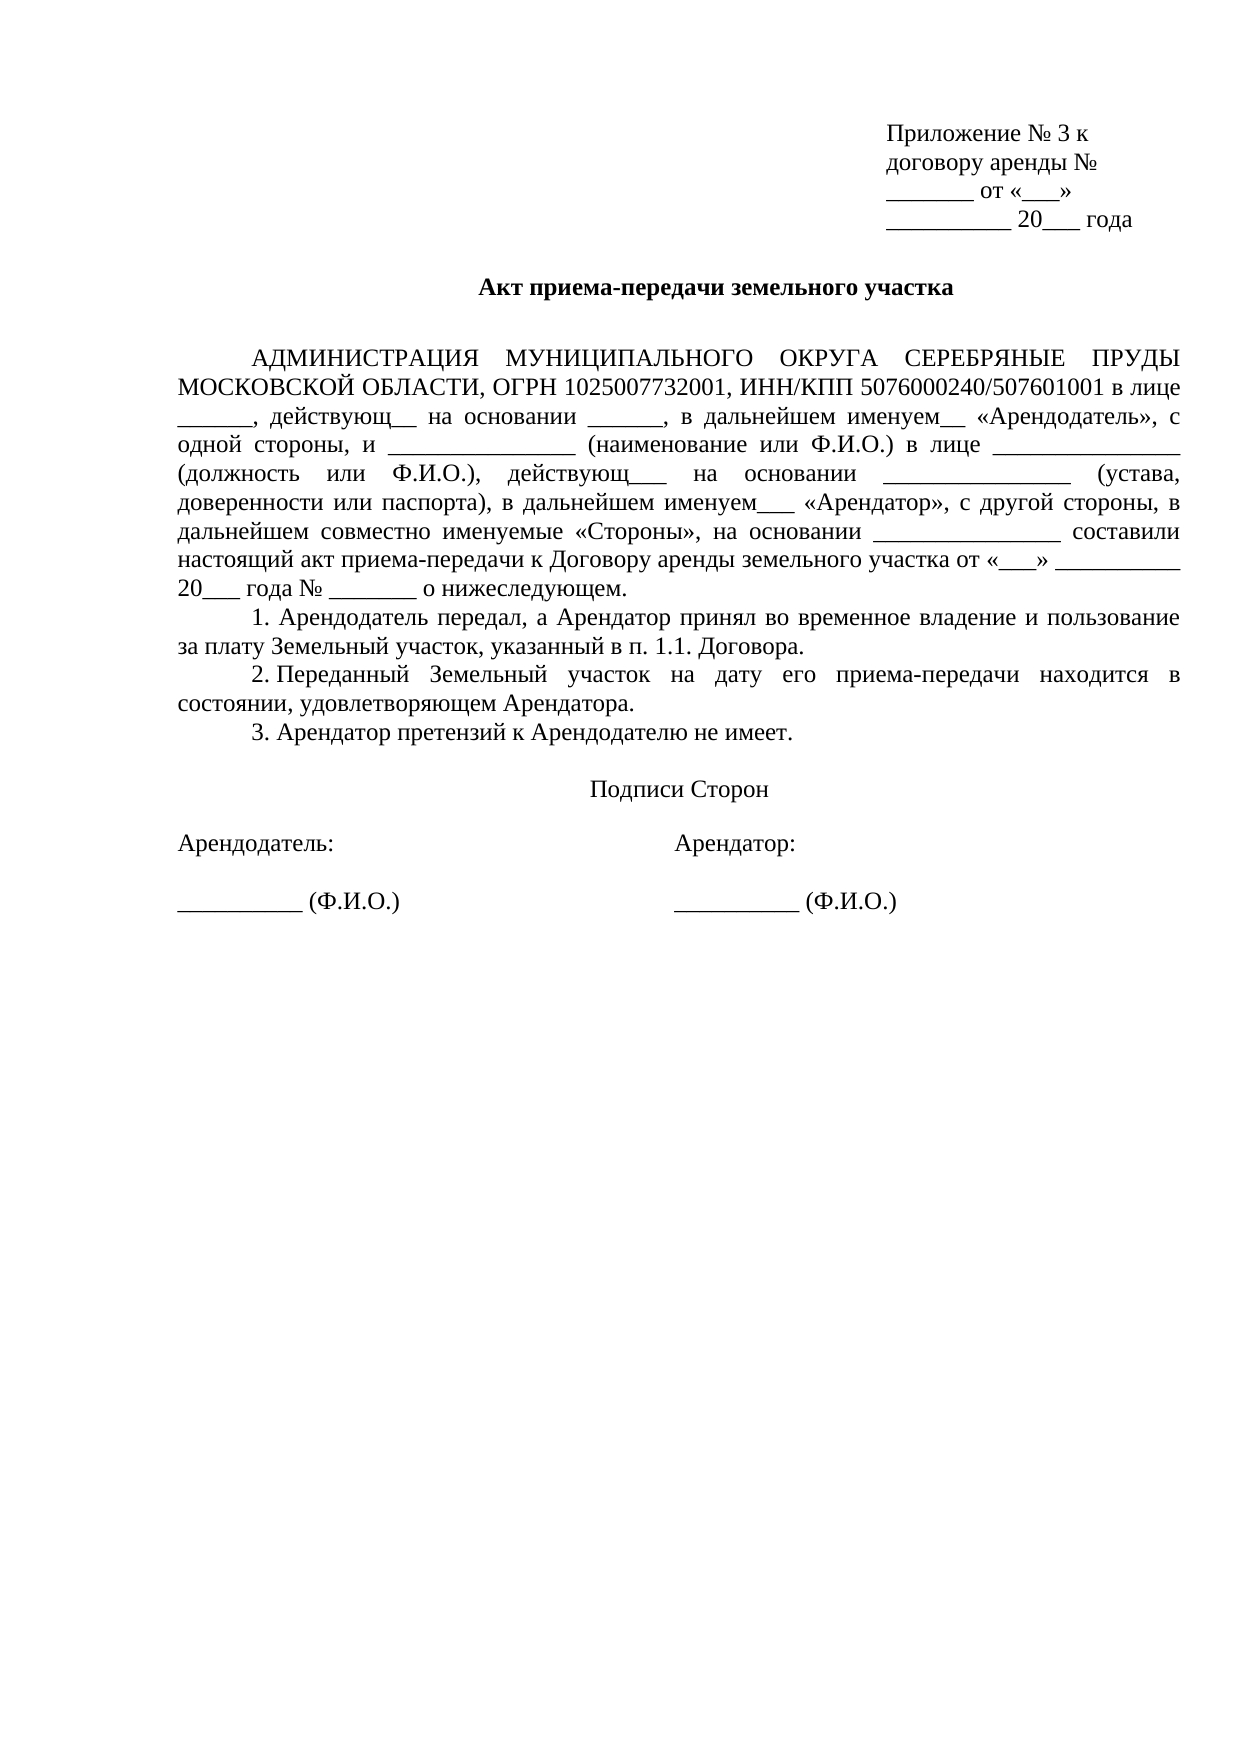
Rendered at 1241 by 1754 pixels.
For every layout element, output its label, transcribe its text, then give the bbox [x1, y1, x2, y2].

text Подписи Сторон [177, 774, 1181, 803]
text Акт приема-передачи земельного участка [177, 272, 1181, 300]
table_header Арендатор: [663, 828, 1160, 886]
table_cell __________ (Ф.И.О.) [663, 886, 1160, 914]
table_header Арендодатель: [166, 828, 663, 886]
text АДМИНИСТРАЦИЯ МУНИЦИПАЛЬНОГО ОКРУГА СЕРЕБРЯНЫЕ ПРУДЫ МОСКОВСКОЙ ОБЛАСТИ, ОГРН 1025007732001, ИНН/КПП 5076000240/507601001 в лице ______, действующ__ на основании ______, в дальнейшем именуем__ «Арендодатель», с одной стороны, и _______________ (наименование или Ф.И.О.) в лице _______________ (должность или Ф.И.О.), действующ___ на основании _______________ (устава, доверенности или паспорта), в дальнейшем именуем___ «Арендатор», с другой стороны, в дальнейшем совместно именуемые «Стороны», на основании _______________ составили настоящий акт приема-передачи к Договору аренды земельного участка от «___» __________ 20___ года № _______ о нижеследующем. [177, 343, 1181, 602]
text 3. Арендатор претензий к Арендодателю не имеет. [177, 717, 1181, 746]
text 2. Переданный Земельный участок на дату его приема-передачи находится в состоянии, удовлетворяющем Арендатора. [177, 659, 1181, 717]
text 1. Арендодатель передал, а Арендатор принял во временное владение и пользование за плату Земельный участок, указанный в п. 1.1. Договора. [177, 602, 1181, 659]
table_cell __________ (Ф.И.О.) [166, 886, 663, 914]
text Приложение № 3 к договору аренды № _______ от «___» __________ 20___ года [886, 118, 1181, 233]
